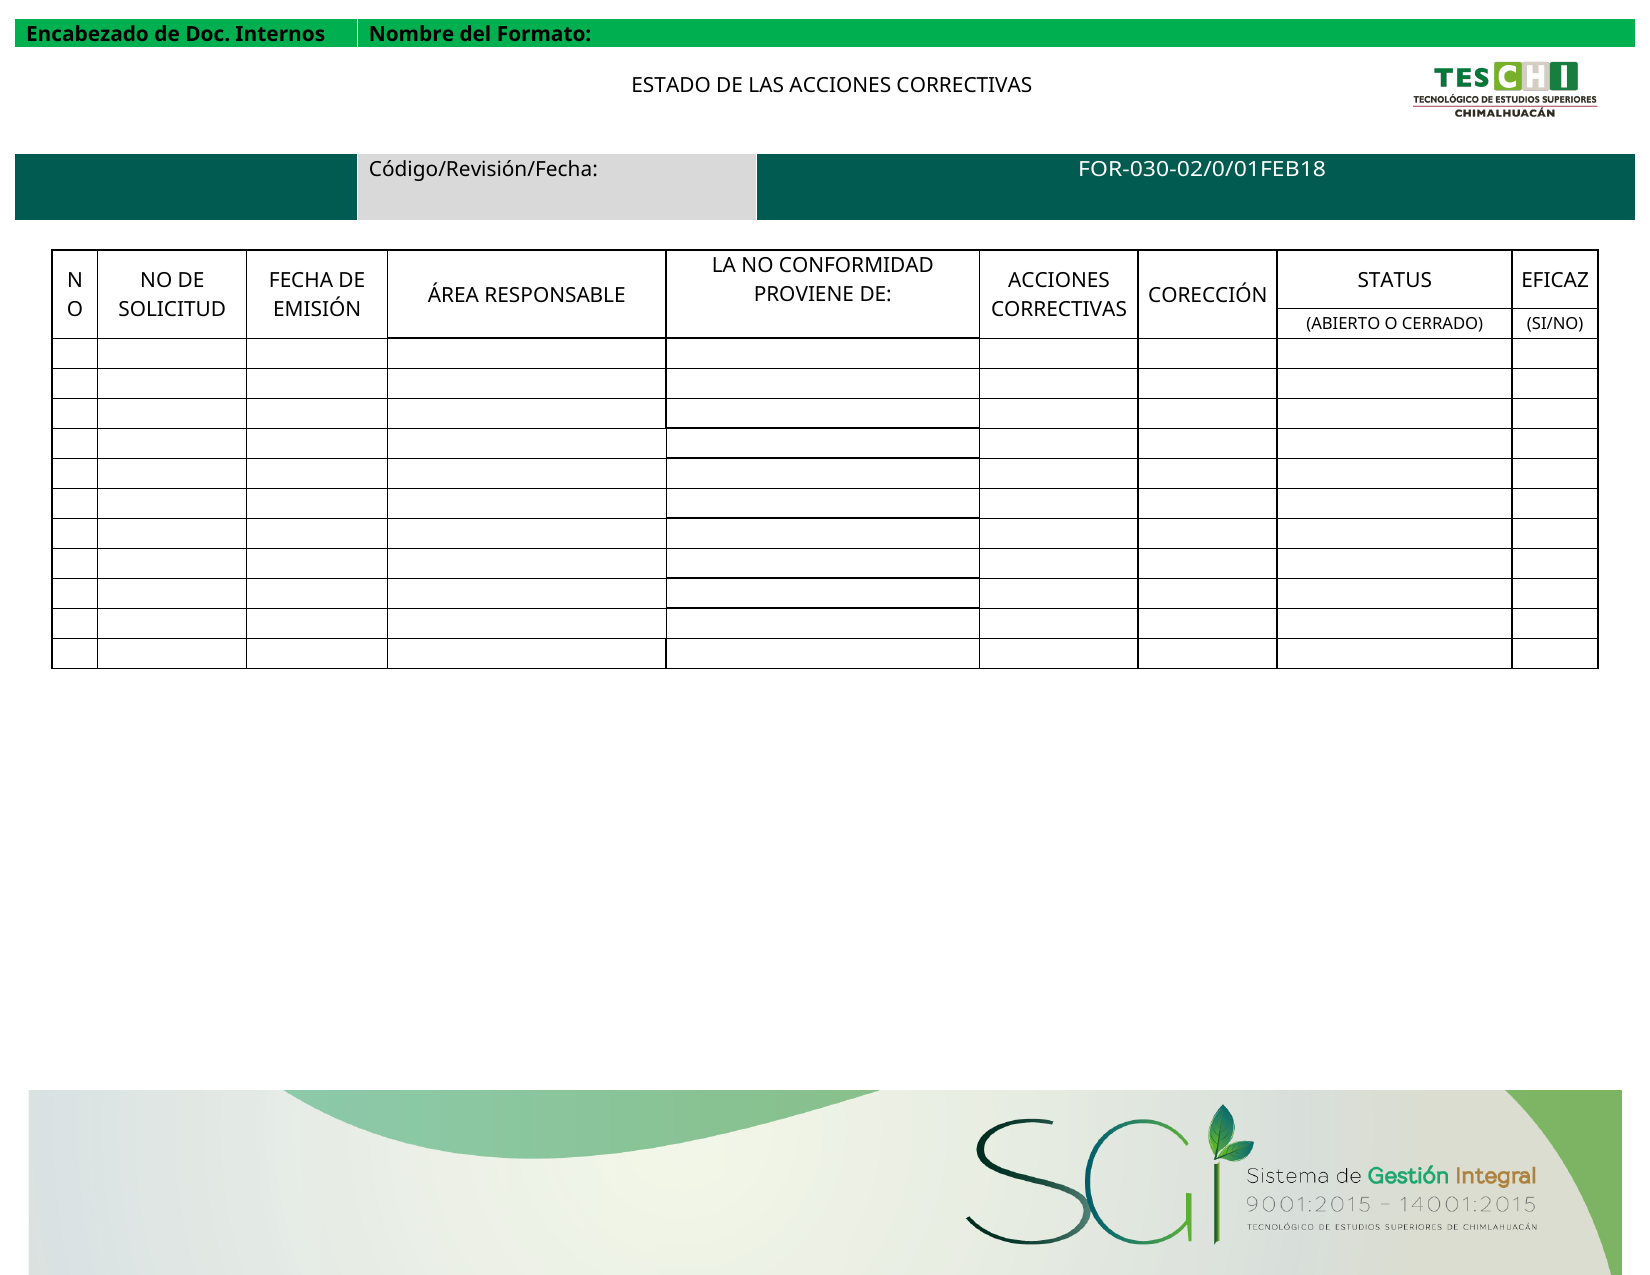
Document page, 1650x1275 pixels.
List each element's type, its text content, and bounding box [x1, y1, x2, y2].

table_cell [1278, 609, 1511, 637]
table_cell [247, 369, 387, 397]
picture [1409, 48, 1600, 124]
table_cell [53, 459, 97, 487]
table_cell [98, 399, 246, 427]
table_cell [1513, 339, 1597, 367]
table_cell [53, 549, 97, 577]
table_cell [980, 429, 1137, 457]
table_cell [1278, 639, 1511, 667]
table_cell [388, 579, 666, 607]
table_cell [388, 459, 666, 487]
table_cell [1278, 369, 1511, 397]
table_cell [1513, 369, 1597, 397]
table_header LA NO CONFORMIDAD PROVIENE DE: [667, 251, 979, 307]
table_cell [1513, 549, 1597, 577]
table_cell [247, 429, 387, 457]
table_cell [247, 459, 387, 487]
table_cell [667, 489, 979, 517]
table_cell [98, 639, 246, 667]
table_cell [667, 369, 979, 397]
table_cell [667, 307, 979, 337]
table_cell [388, 549, 666, 577]
table_cell [1278, 459, 1511, 487]
table_cell [1278, 399, 1511, 427]
table_cell [667, 519, 979, 547]
table_cell [98, 429, 246, 457]
table_cell [247, 579, 387, 607]
table_cell [1139, 609, 1276, 637]
table_cell [388, 639, 665, 667]
table_cell [1139, 489, 1276, 517]
table_cell [388, 399, 665, 427]
table_cell [1139, 459, 1276, 487]
table_cell [247, 609, 387, 637]
table_cell [247, 339, 387, 367]
table_cell [667, 639, 979, 667]
table_cell [388, 609, 666, 637]
table_cell [1513, 609, 1597, 637]
table_cell [1139, 429, 1276, 457]
table_header ACCIONES CORRECTIVAS [980, 251, 1137, 337]
table_cell [1278, 579, 1511, 607]
table_cell [247, 399, 387, 427]
table_cell [53, 369, 97, 397]
picture [28, 1090, 1622, 1275]
table_cell [1278, 489, 1511, 517]
table_cell [1513, 459, 1597, 487]
table_header EFICAZ [1513, 251, 1597, 307]
table_cell [980, 639, 1137, 667]
table_cell [53, 399, 97, 427]
table_cell [1278, 549, 1511, 577]
table_cell [667, 399, 979, 427]
table_cell [667, 429, 979, 457]
table_cell [98, 609, 246, 637]
table_header CORECCIÓN [1139, 251, 1276, 337]
table_cell [667, 579, 979, 607]
table_cell [1513, 489, 1597, 517]
table_cell [1139, 399, 1276, 427]
table_cell (ABIERTO O CERRADO) [1278, 309, 1511, 337]
table_cell [388, 429, 666, 457]
table_cell [1139, 369, 1276, 397]
table_cell [53, 339, 97, 367]
table_cell [388, 489, 666, 517]
table_cell [980, 399, 1137, 427]
table_cell [667, 459, 979, 487]
table_cell [980, 459, 1137, 487]
table_cell [388, 369, 665, 397]
table_cell [1513, 429, 1597, 457]
table_cell [980, 519, 1137, 547]
table_cell [980, 369, 1137, 397]
table_cell [980, 549, 1137, 577]
table_cell [53, 489, 97, 517]
table_cell [247, 519, 387, 547]
table_cell [1139, 579, 1276, 607]
table_cell [247, 549, 387, 577]
table_cell [1278, 519, 1511, 547]
table_header STATUS [1278, 251, 1511, 307]
table_cell [980, 579, 1137, 607]
table_cell [667, 609, 979, 637]
table_cell [1139, 549, 1276, 577]
table_cell [1278, 339, 1511, 367]
table_cell [1513, 639, 1597, 667]
table_cell [247, 639, 387, 667]
table_cell [98, 459, 246, 487]
table_cell [98, 339, 246, 367]
table_header NO DE SOLICITUD [98, 251, 246, 337]
table_cell [247, 489, 387, 517]
table_cell [53, 609, 97, 637]
table_cell [1139, 519, 1276, 547]
table_cell [388, 519, 666, 547]
table_cell [980, 609, 1137, 637]
table_cell [667, 339, 979, 367]
table_header ÁREA RESPONSABLE [388, 251, 665, 337]
table_cell [1139, 639, 1276, 667]
table_cell [980, 339, 1137, 367]
table_cell [1278, 429, 1511, 457]
table_cell [1513, 399, 1597, 427]
table_cell [980, 489, 1137, 517]
table_cell [53, 519, 97, 547]
table_cell [98, 549, 246, 577]
table_cell [53, 429, 97, 457]
table_cell [1139, 339, 1276, 367]
table_cell [53, 639, 97, 667]
table_header NO [53, 251, 97, 337]
table_cell [1513, 579, 1597, 607]
table_header FECHA DE EMISIÓN [247, 251, 387, 337]
table_cell [388, 339, 665, 367]
table_cell [98, 519, 246, 547]
table_cell (SI/NO) [1513, 309, 1597, 337]
table_cell [98, 489, 246, 517]
table_cell [98, 579, 246, 607]
table_cell [1513, 519, 1597, 547]
table_cell [667, 549, 979, 577]
table_cell [53, 579, 97, 607]
table_cell [98, 369, 246, 397]
